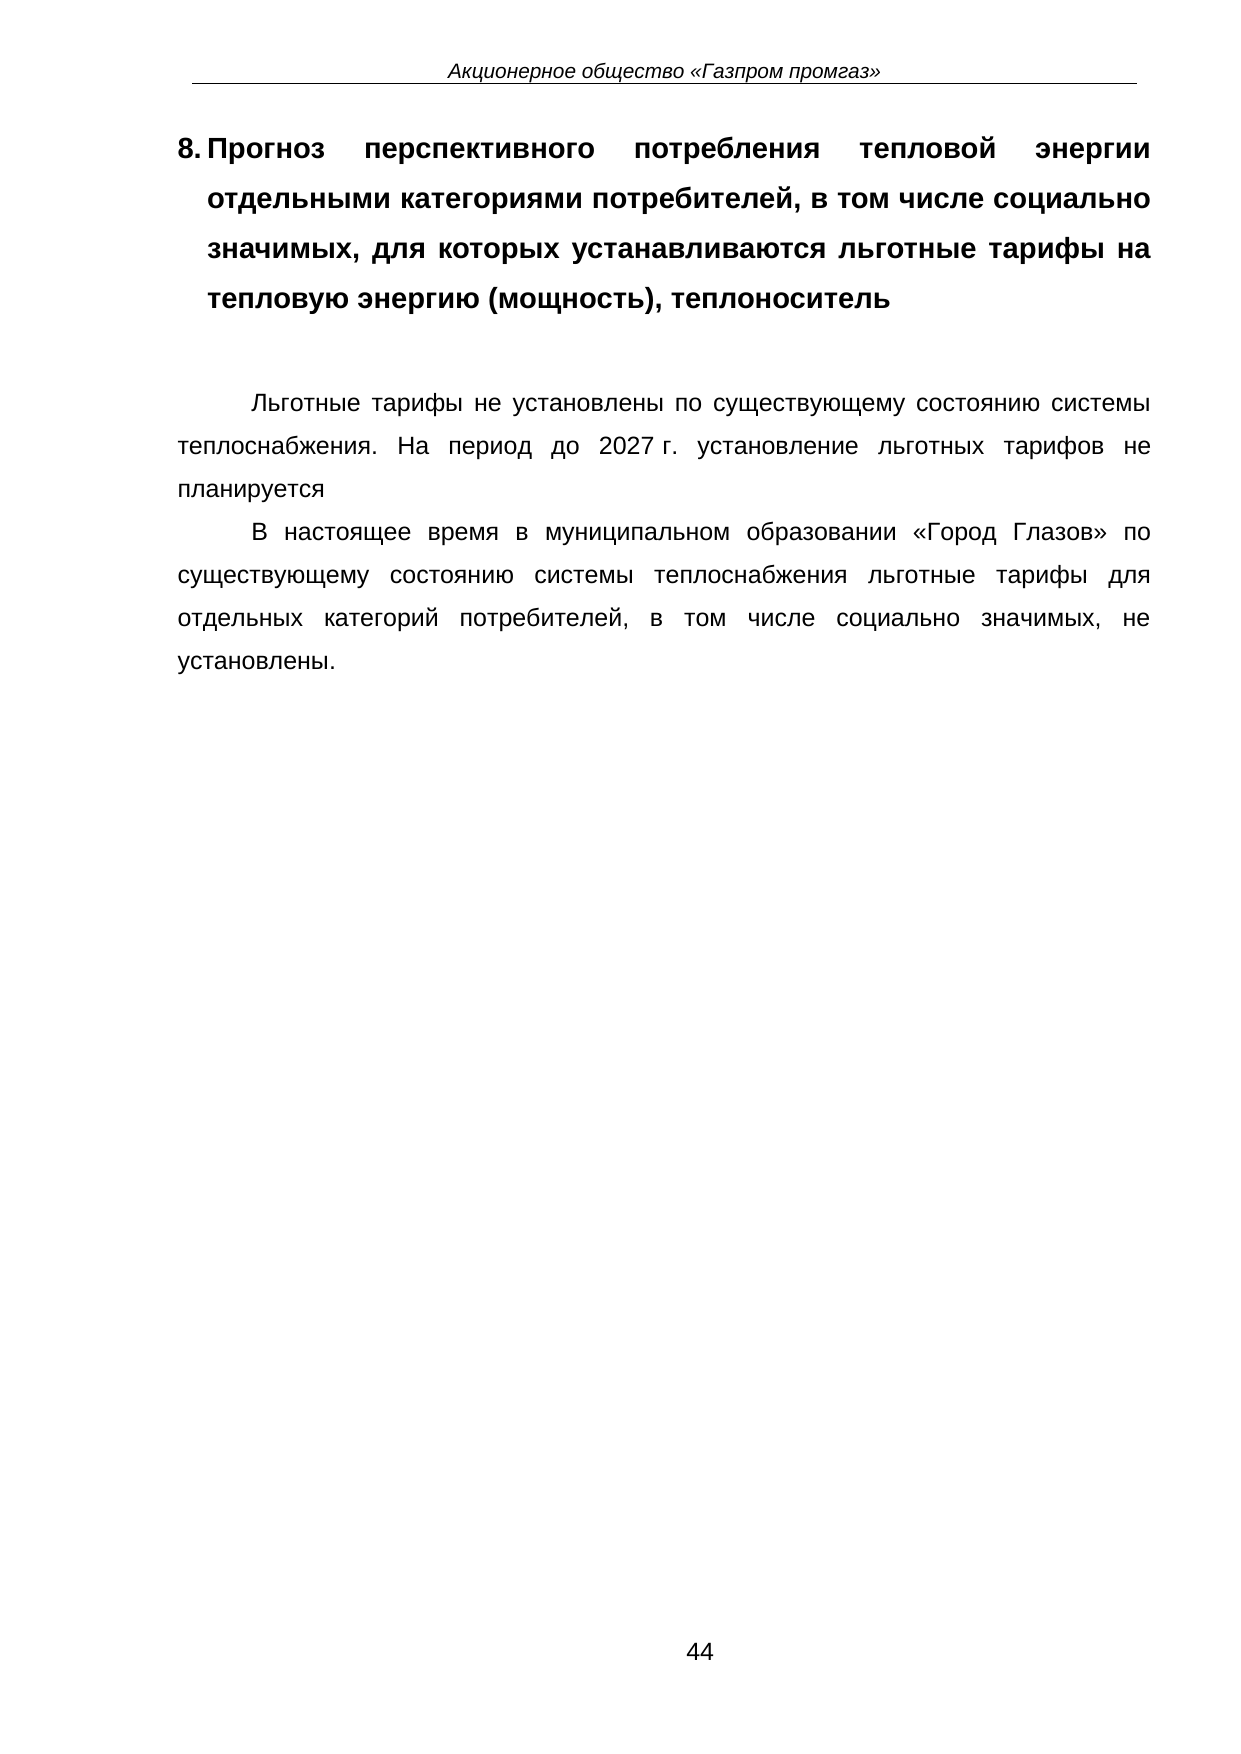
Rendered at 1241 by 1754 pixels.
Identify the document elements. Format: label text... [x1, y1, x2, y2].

text Льготные тарифы не установлены по существующему состоянию системы теплоснабжения. На период до 2027 г. установление льготных тарифов не планируется [177, 387, 1152, 502]
text В настоящее время в муниципальном образовании «Город Глазов» по существующему состоянию системы теплоснабжения льготные тарифы для отдельных категорий потребителей, в том числе социально значимых, не установлены. [177, 517, 1152, 675]
subtitle Прогноз перспективного потребления тепловой энергии отдельными категориями потребителей, в том числе социально значимых, для которых устанавливаются льготные тарифы на тепловую энергию (мощность), теплоноситель [177, 131, 1152, 315]
